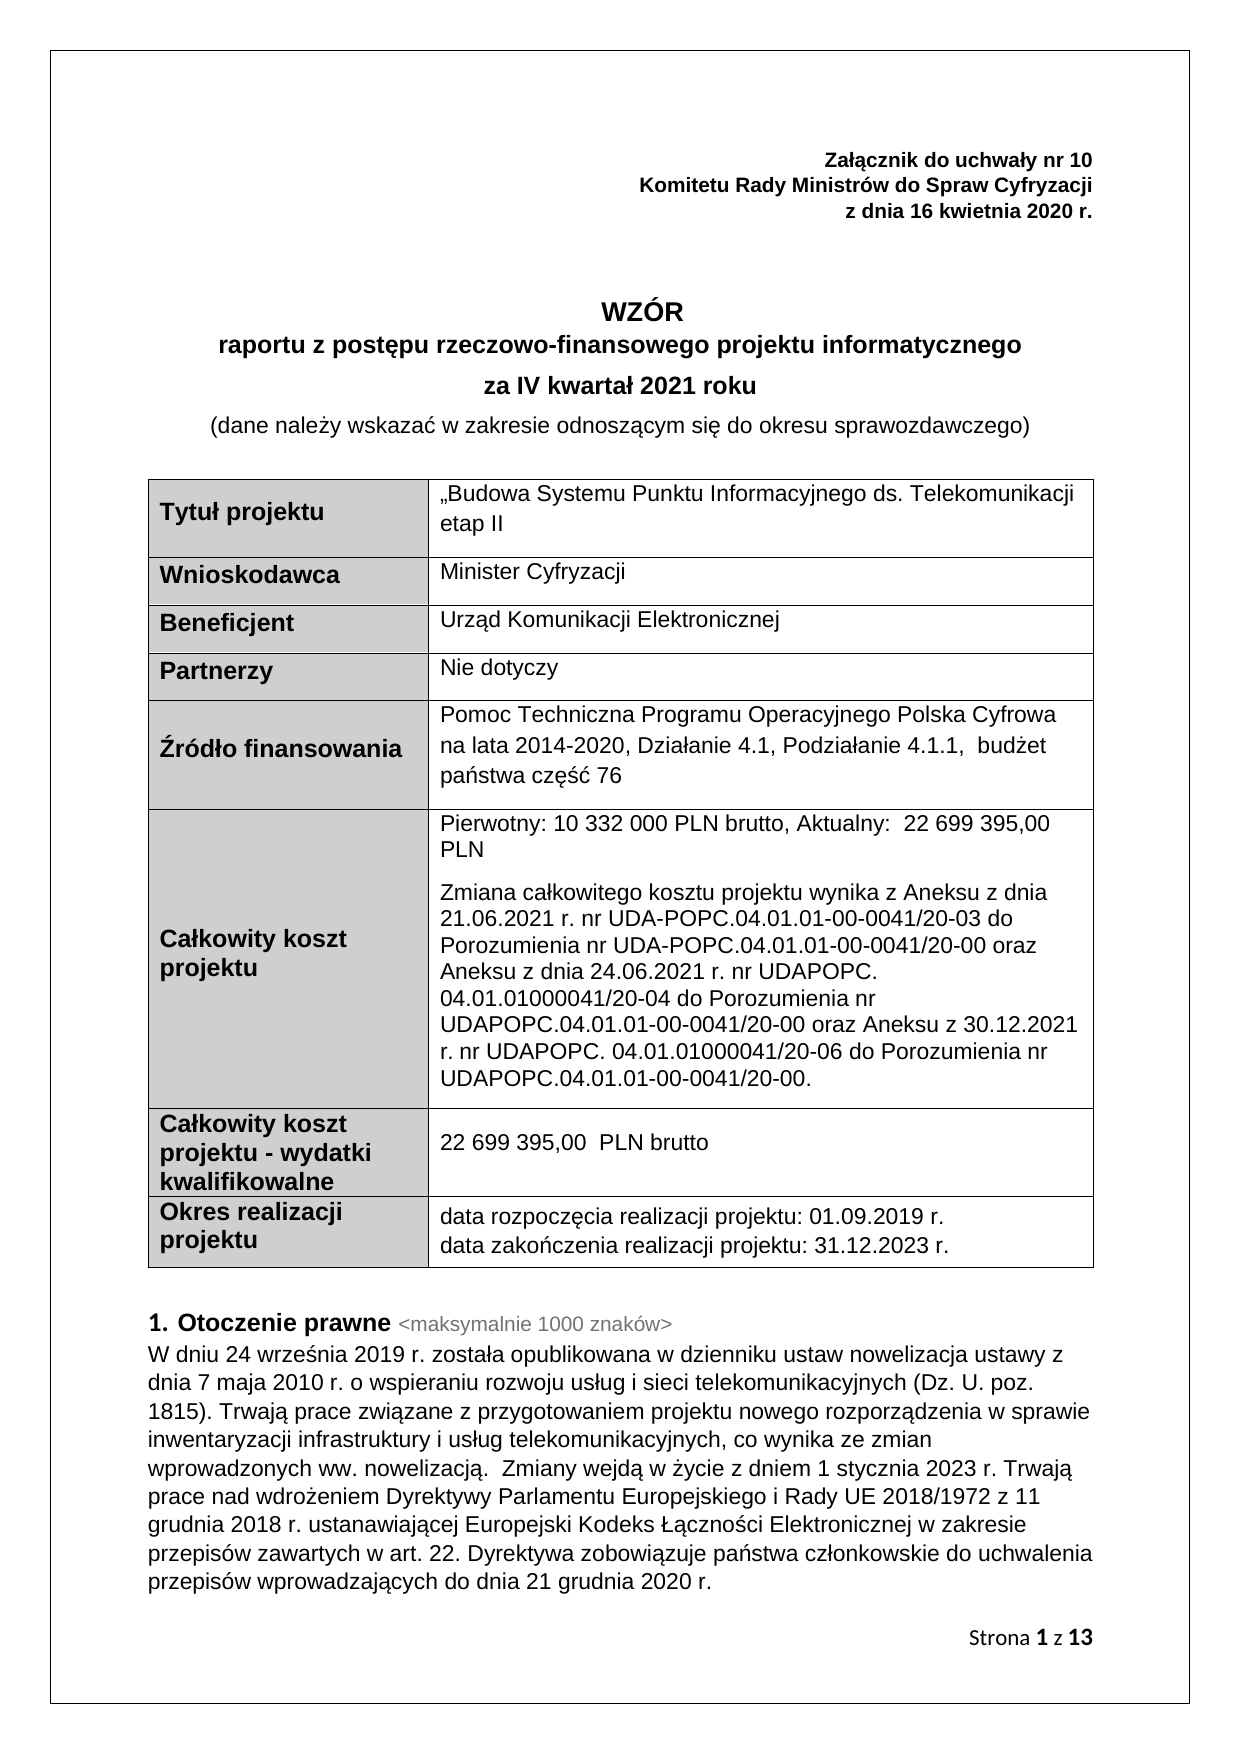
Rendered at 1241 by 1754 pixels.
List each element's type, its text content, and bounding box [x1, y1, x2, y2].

table_cell Partnerzy [149, 654, 428, 700]
text z dnia 16 kwietnia 2020 r. [148, 199, 1093, 223]
text (dane należy wskazać w zakresie odnoszącym się do okresu sprawozdawczego) [148, 412, 1093, 439]
table_cell Pomoc Techniczna Programu Operacyjnego Polska Cyfrowa na lata 2014-2020, Działanie 4.1, Podziałanie 4.1.1, budżet państwa część 76 [429, 701, 1093, 809]
text W dniu 24 września 2019 r. została opublikowana w dzienniku ustaw nowelizacja ustawy z dnia 7 maja 2010 r. o wspieraniu rozwoju usług i sieci telekomunikacyjnych (Dz. U. poz. 1815). Trwają prace związane z przygotowaniem projektu nowego rozporządzenia w sprawie inwentaryzacji infrastruktury i usług telekomunikacyjnych, co wynika ze zmian wprowadzonych ww. nowelizacją. Zmiany wejdą w życie z dniem 1 stycznia 2023 r. Trwają prace nad wdrożeniem Dyrektywy Parlamentu Europejskiego i Rady UE 2018/1972 z 11 grudnia 2018 r. ustanawiającej Europejski Kodeks Łączności Elektronicznej w zakresie przepisów zawartych w art. 22. Dyrektywa zobowiązuje państwa członkowskie do uchwalenia przepisów wprowadzających do dnia 21 grudnia 2020 r. [148, 1341, 1093, 1594]
text Komitetu Rady Ministrów do Spraw Cyfryzacji [148, 173, 1093, 197]
table_cell Pierwotny: 10 332 000 PLN brutto, Aktualny: 22 699 395,00 PLN Zmiana całkowitego kosztu projektu wynika z Aneksu z dnia 21.06.2021 r. nr UDA-POPC.04.01.01-00-0041/20-03 do Porozumienia nr UDA-POPC.04.01.01-00-0041/20-00 oraz Aneksu z dnia 24.06.2021 r. nr UDAPOPC. 04.01.01000041/20-04 do Porozumienia nr UDAPOPC.04.01.01-00-0041/20-00 oraz Aneksu z 30.12.2021 r. nr UDAPOPC. 04.01.01000041/20-06 do Porozumienia nr UDAPOPC.04.01.01-00-0041/20-00. [429, 810, 1093, 1108]
table_cell Całkowity koszt projektu [149, 810, 428, 1108]
subtitle raportu z postępu rzeczowo-finansowego projektu informatycznego [148, 330, 1093, 359]
text Załącznik do uchwały nr 10 [148, 147, 1093, 171]
table_header Tytuł projektu [149, 480, 428, 557]
table_cell Beneficjent [149, 606, 428, 652]
subtitle Otoczenie prawne <maksymalnie 1000 znaków> [148, 1305, 1063, 1338]
table_cell data rozpoczęcia realizacji projektu: 01.09.2019 r. data zakończenia realizacji projektu: 31.12.2023 r. [429, 1197, 1093, 1267]
table_cell Minister Cyfryzacji [429, 558, 1093, 604]
table_cell Całkowity koszt projektu - wydatki kwalifikowalne [149, 1109, 428, 1196]
subtitle za IV kwartał 2021 roku [148, 371, 1093, 400]
table_header „Budowa Systemu Punktu Informacyjnego ds. Telekomunikacji etap II [429, 480, 1093, 557]
table_cell Nie dotyczy [429, 654, 1093, 700]
table_cell Okres realizacji projektu [149, 1197, 428, 1267]
text WZÓR [148, 296, 1093, 327]
table_cell Wnioskodawca [149, 558, 428, 604]
table_cell Urząd Komunikacji Elektronicznej [429, 606, 1093, 652]
table_cell 22 699 395,00 PLN brutto [429, 1109, 1093, 1196]
table_cell Źródło finansowania [149, 701, 428, 809]
